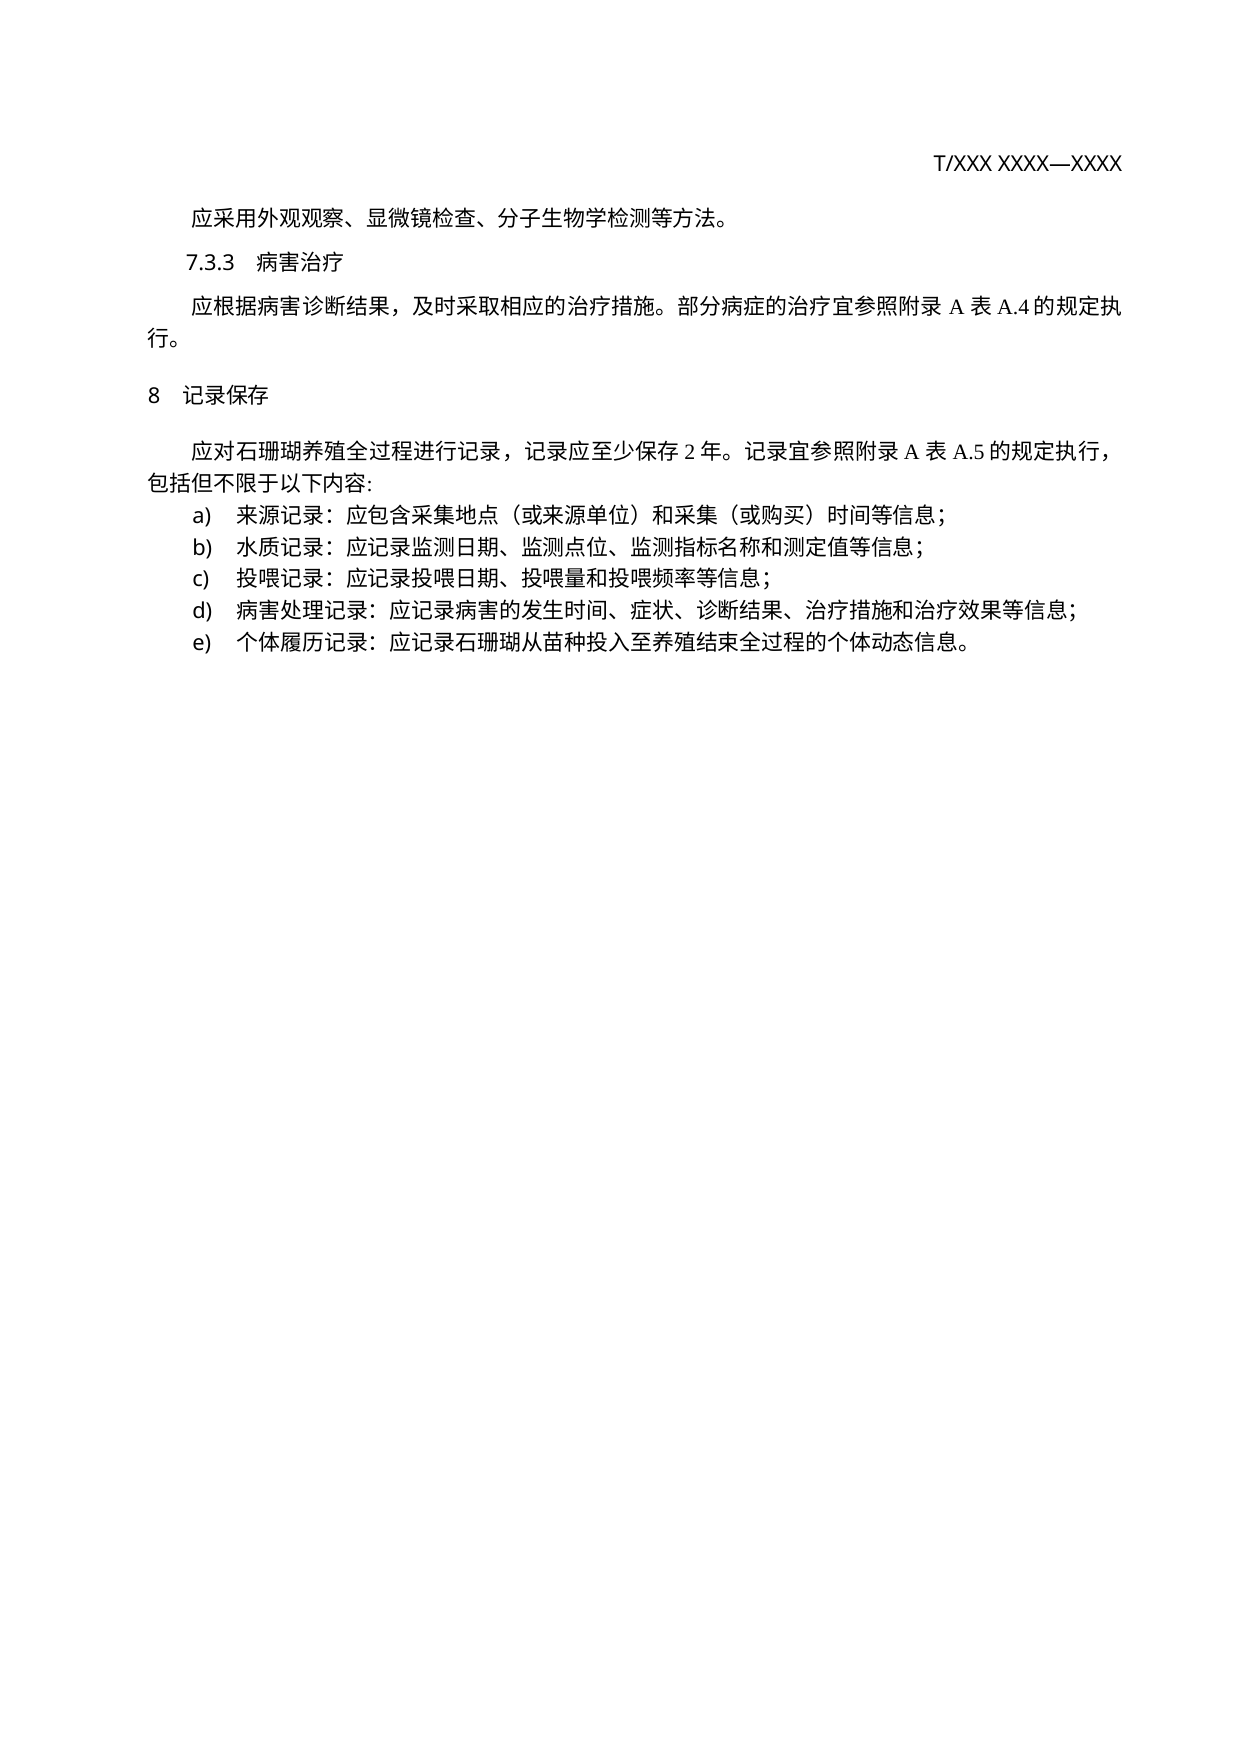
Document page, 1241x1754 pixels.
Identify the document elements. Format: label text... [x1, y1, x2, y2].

list 投喂记录：应记录投喂日期、投喂量和投喂频率等信息； [192, 561, 1122, 593]
text 应对石珊瑚养殖全过程进行记录，记录应至少保存2年。记录宜参照附录A 表A.5的规定执行，包括但不限于以下内容: [148, 434, 1122, 498]
text 应采用外观观察、显微镜检查、分子生物学检测等方法。 [148, 201, 1122, 232]
text 记录保存 [148, 378, 1122, 409]
list 病害处理记录：应记录病害的发生时间、症状、诊断结果、治疗措施和治疗效果等信息； [192, 593, 1122, 625]
list 来源记录：应包含采集地点（或来源单位）和采集（或购买）时间等信息； [192, 498, 1122, 529]
list 个体履历记录：应记录石珊瑚从苗种投入至养殖结束全过程的个体动态信息。 [192, 625, 1122, 657]
text 应根据病害诊断结果，及时采取相应的治疗措施。部分病症的治疗宜参照附录A 表A.4的规定执行。 [148, 289, 1122, 353]
list 水质记录：应记录监测日期、监测点位、监测指标名称和测定值等信息； [192, 529, 1122, 561]
text 病害治疗 [186, 245, 1122, 277]
